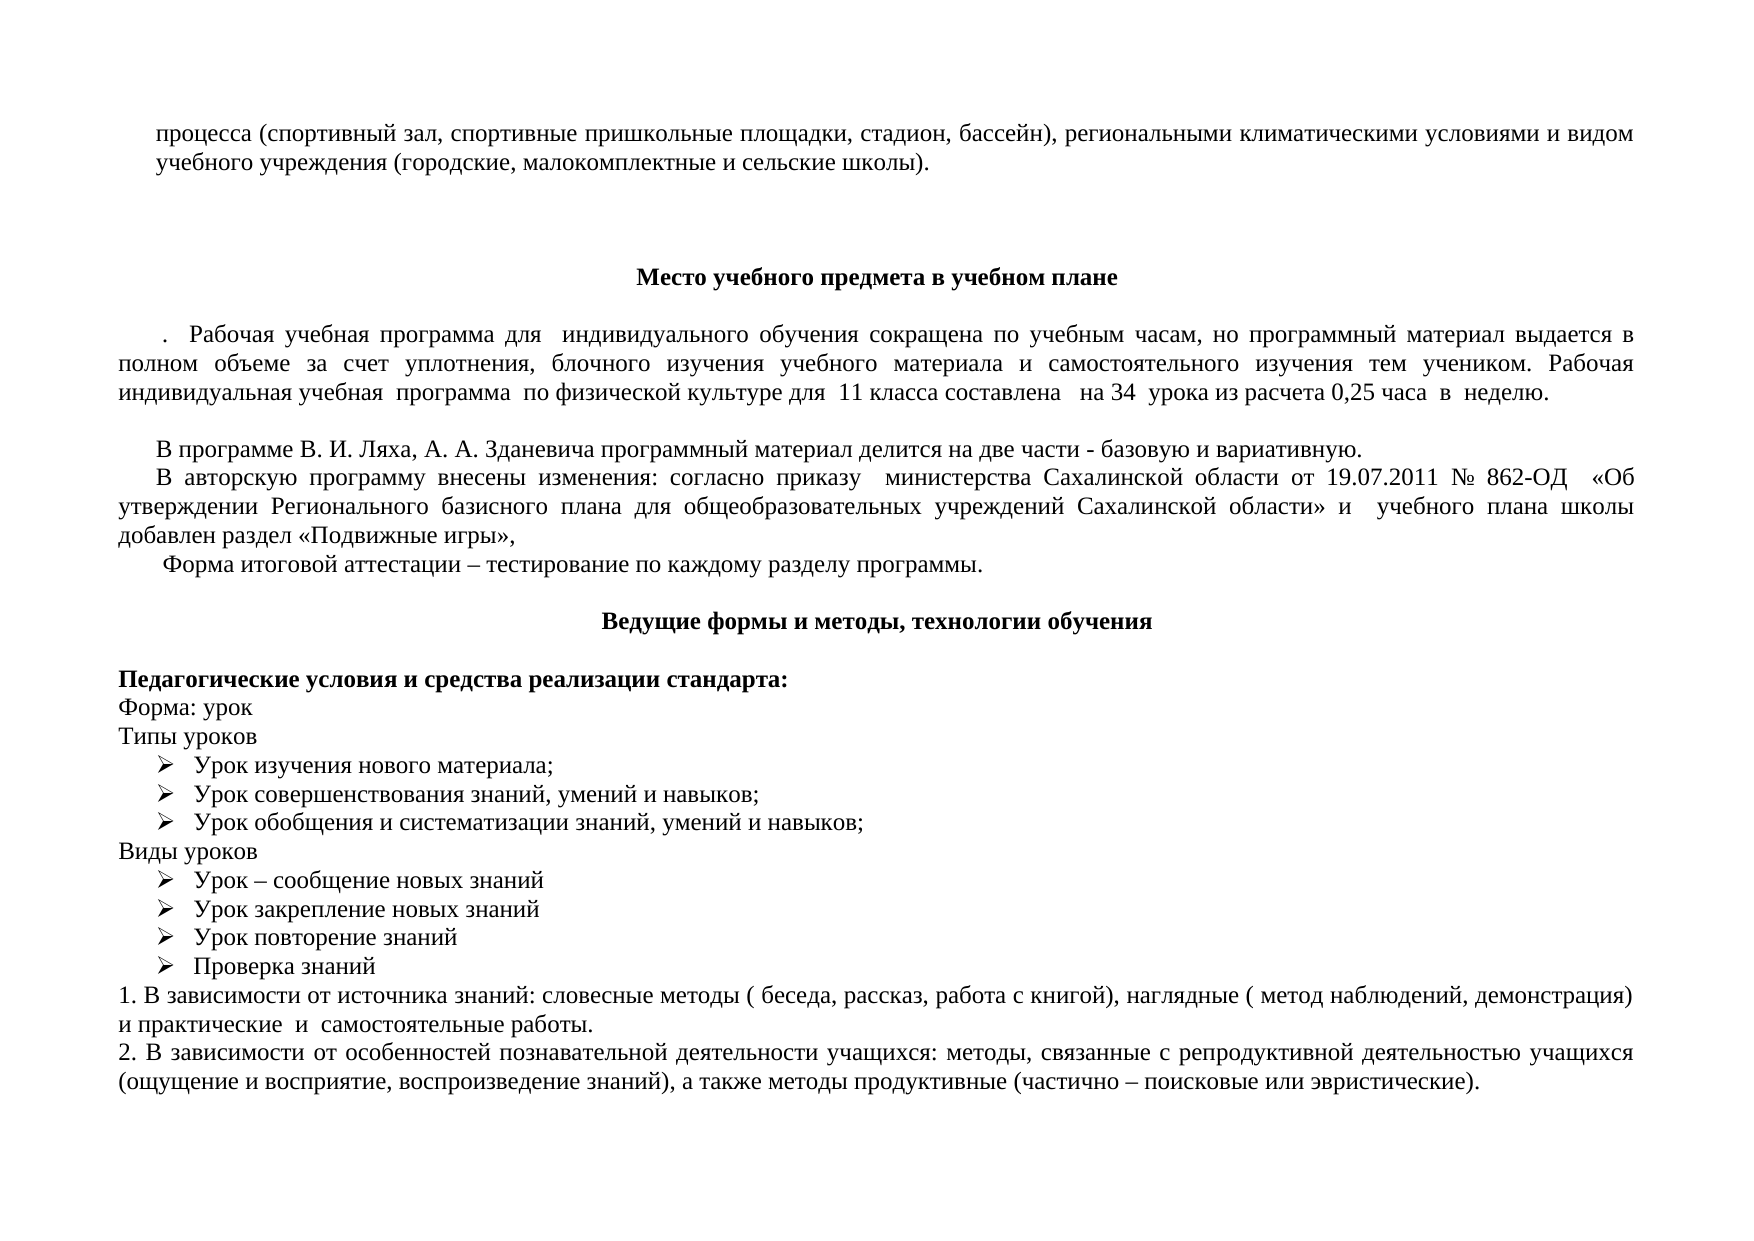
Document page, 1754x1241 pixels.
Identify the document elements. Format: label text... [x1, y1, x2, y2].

text Типы уроков [118, 779, 1636, 807]
text В авторскую программу внесены изменения: согласно приказу министерства Сахалинской области от 19.07.2011 № 862-ОД «Об утверждении Регионального базисного плана для общеобразовательных учреждений Сахалинской области» и учебного плана школы добавлен раздел «Подвижные игры», [118, 520, 1636, 606]
text В программе В. И. Ляха, А. А. Зданевича программный материал делится на две части - базовую и вариативную. [118, 491, 1636, 520]
list Урок совершенствования знаний, умений и навыков; [156, 836, 1636, 865]
text Форма итоговой аттестации – тестирование по каждому разделу программы. [118, 606, 1636, 635]
list Урок – сообщение новых знаний [156, 922, 1636, 951]
text Виды уроков [118, 894, 1636, 922]
text Форма: урок [118, 750, 1636, 779]
text . Рабочая учебная программа для индивидуального обучения сокращена по учебным часам, но программный материал выдается в полном объеме за счет уплотнения, блочного изучения учебного материала и самостоятельного изучения тем учеником. Рабочая индивидуальная учебная программа по физической культуре для 11 класса составлена на 34 урока из расчета 0,25 часа в неделю. [118, 377, 1636, 463]
text Ведущие формы и методы, технологии обучения [118, 664, 1636, 692]
list Урок изучения нового материала; [156, 807, 1636, 836]
list Урок повторение знаний [156, 980, 1636, 1009]
list Урок закрепление новых знаний [156, 951, 1636, 980]
text Место учебного предмета в учебном плане [118, 319, 1636, 348]
list Проверка знаний [156, 1009, 1636, 1037]
text 1. В зависимости от источника знаний: словесные методы ( беседа, рассказ, работа с книгой), наглядные ( метод наблюдений, демонстрация) и практические и самостоятельные работы. [118, 1037, 1636, 1095]
text Программа обучения физической культуре направлена на реализацию принципа вариативности, обосновывающего планирование учебного материала в соответствии с половозрастными особенностями учащихся, материально технической оснащенностью учебного процесса (спортивный зал, спортивные пришкольные площадки, стадион, бассейн), региональными климатическими условиями и видом учебного учреждения (городские, малокомплектные и сельские школы). [156, 118, 1636, 233]
list Урок обобщения и систематизации знаний, умений и навыков; [156, 865, 1636, 894]
text Педагогические условия и средства реализации стандарта: [118, 721, 1636, 750]
